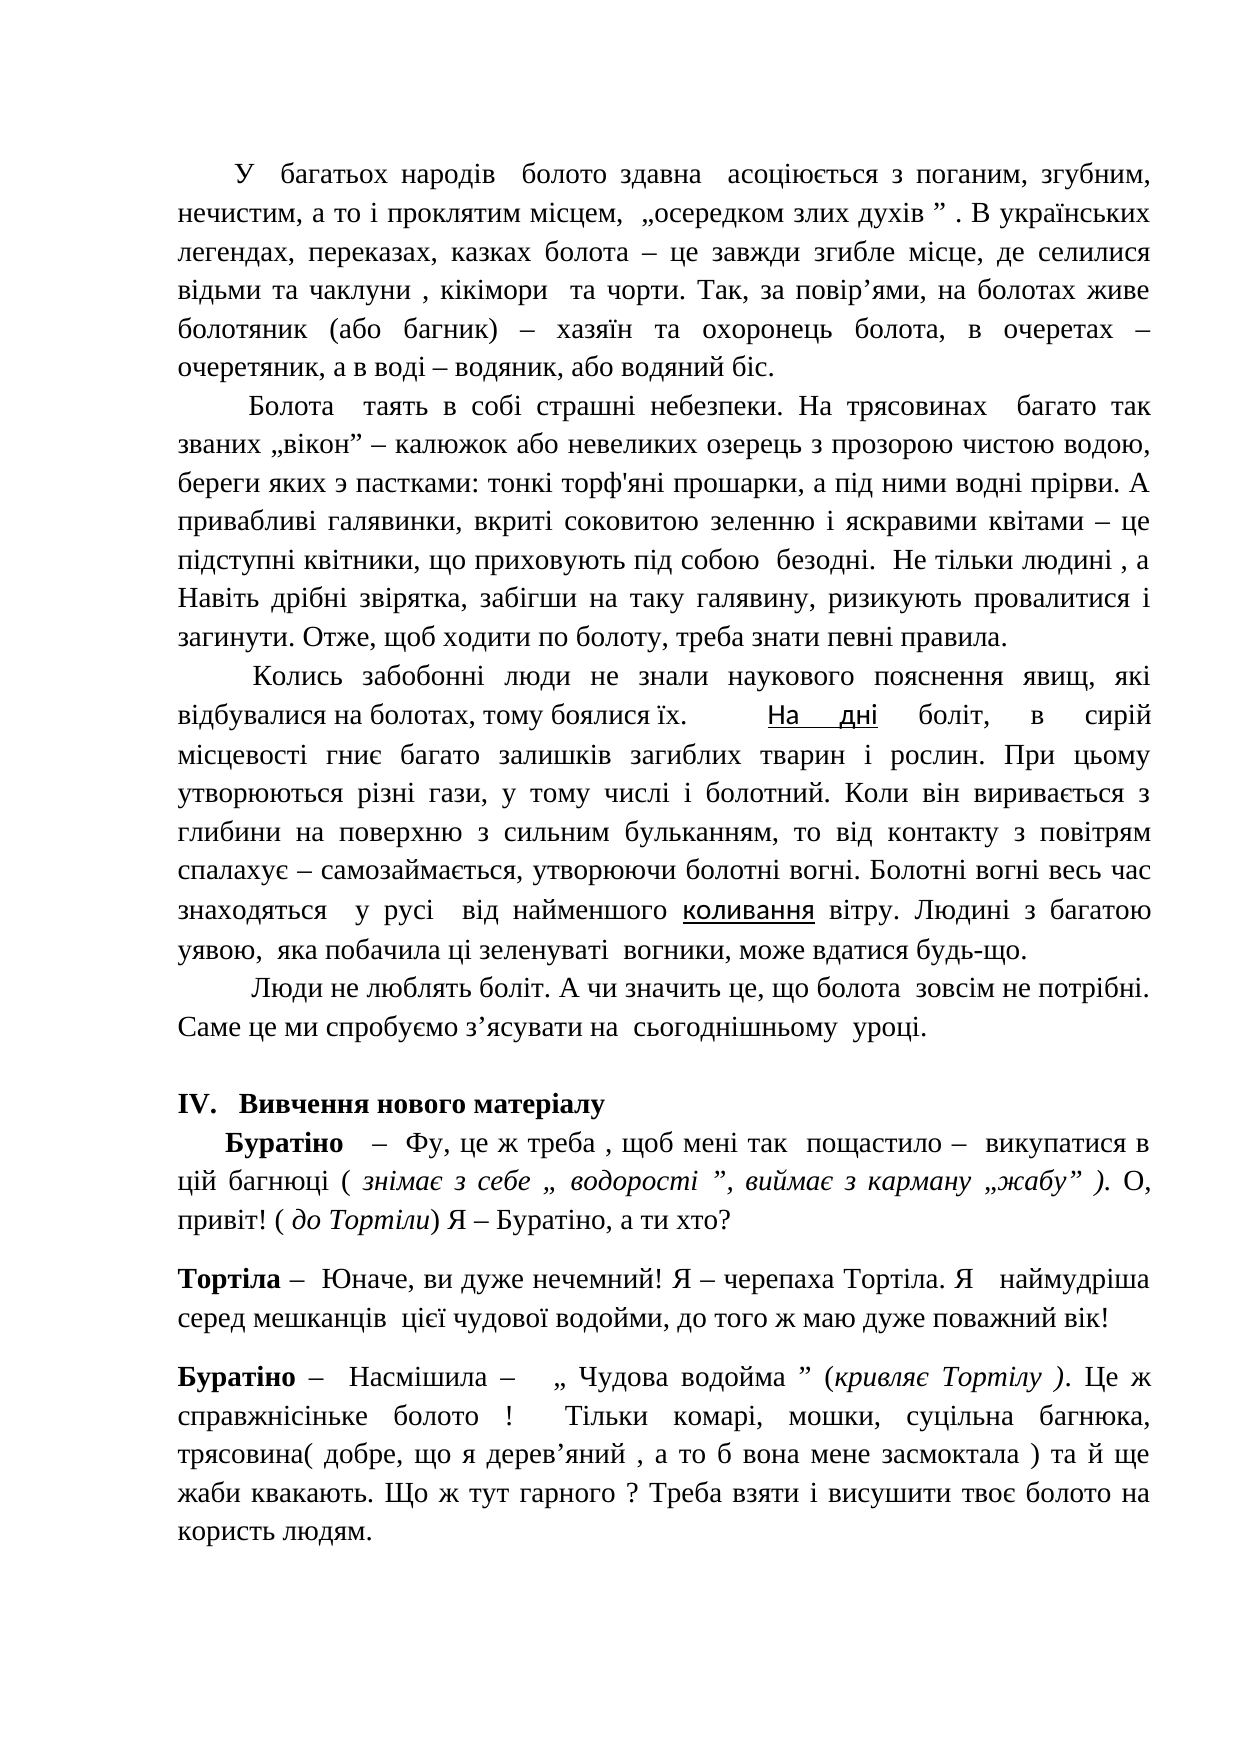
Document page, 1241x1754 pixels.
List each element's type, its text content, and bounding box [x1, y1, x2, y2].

text ІV. Вивчення нового матеріалу [177, 1086, 1152, 1120]
text Люди не люблять боліт. А чи значить це, що болота зовсім не потрібні. Саме це ми спробуємо з’ясувати на сьогоднішньому уроці. [177, 971, 1152, 1043]
text Болота таять в собі страшні небезпеки. На трясовинах багато так званих „вікон” – калюжок або невеликих озерець з прозорою чистою водою, береги яких э пастками: тонкі торф'яні прошарки, а під ними водні прірви. А привабливі галявинки, вкриті соковитою зеленню і яскравими квітами – це підступні квітники, що приховують під собою безодні. Не тільки людині , а Навіть дрібні звірятка, забігши на таку галявину, ризикують провалитися і загинути. Отже, щоб ходити по болоту, треба знати певні правила. [177, 388, 1152, 653]
text Буратіно – Фу, це ж треба , щоб мені так пощастило – викупатися в цій багнюці ( знімає з себе „ водорості ”, виймає з карману „жабу” ). О, привіт! ( до Тортіли) Я – Буратіно, а ти хто? [177, 1125, 1152, 1235]
text У багатьох народів болото здавна асоціюється з поганим, згубним, нечистим, а то і проклятим місцем, „осередком злих духів ” . В українських легендах, переказах, казках болота – це завжди згибле місце, де селилися відьми та чаклуни , кікімори та чорти. Так, за повір’ями, на болотах живе болотяник (або багник) – хазяїн та охоронець болота, в очеретах – очеретяник, а в воді – водяник, або водяний біс. [177, 157, 1152, 383]
text Тортіла – Юначе, ви дуже нечемний! Я – черепаха Тортіла. Я наймудріша серед мешканців цієї чудової водойми, до того ж маю дуже поважний вік! [177, 1261, 1152, 1333]
text Колись забобонні люди не знали наукового пояснення явищ, які відбувалися на болотах, тому боялися їх. На дні боліт, в сирій місцевості гниє багато залишків загиблих тварин і рослин. При цьому утворюються різні гази, у тому числі і болотний. Коли він виривається з глибини на поверхню з сильним бульканням, то від контакту з повітрям спалахує – самозаймається, утворюючи болотні вогні. Болотні вогні весь час знаходяться у русі від найменшого коливання вітру. Людині з багатою уявою, яка побачила ці зеленуваті вогники, може вдатися будь-що. [177, 658, 1152, 966]
text Буратіно – Насмішила – „ Чудова водойма ” (кривляє Тортілу ). Це ж справжнісіньке болото ! Тільки комарі, мошки, суцільна багнюка, трясовина( добре, що я дерев’яний , а то б вона мене засмоктала ) та й ще жаби квакають. Що ж тут гарного ? Треба взяти і висушити твоє болото на користь людям. [177, 1359, 1152, 1547]
